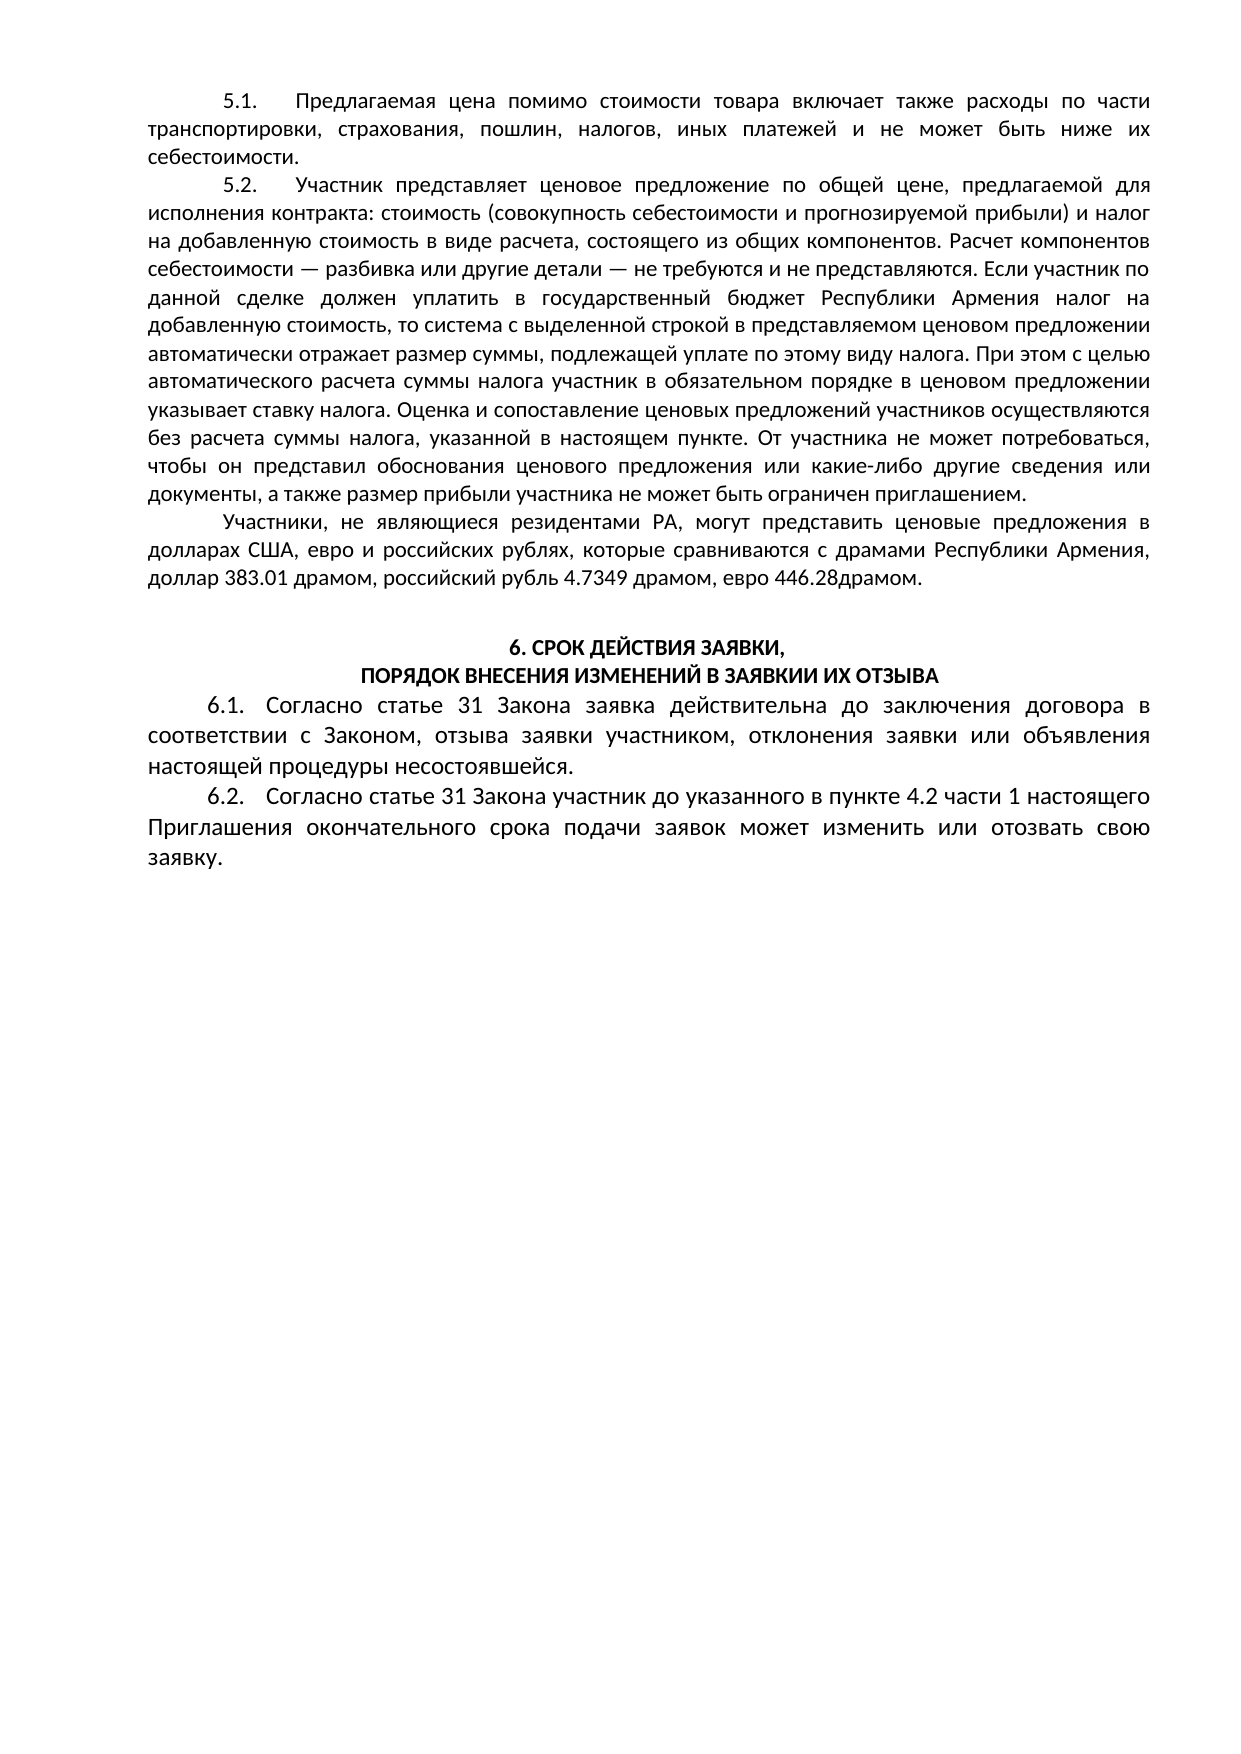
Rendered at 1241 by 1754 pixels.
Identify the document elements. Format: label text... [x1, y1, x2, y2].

text Участники, не являющиеся резидентами РА, могут представить ценовые предложения в долларах США, евро и российских рублях, которые сравниваются с драмами Республики Армения, доллар 383.01 драмом, российский рубль 4.7349 драмом, евро 446.28драмом. [148, 507, 1152, 591]
text 6.2. Согласно статье 31 Закона участник до указанного в пункте 4.2 части 1 настоящего Приглашения окончательного срока подачи заявок может изменить или отозвать свою заявку. [148, 780, 1152, 872]
text 6. СРОК ДЕЙСТВИЯ ЗАЯВКИ, ПОРЯДОК ВНЕСЕНИЯ ИЗМЕНЕНИЙ В ЗАЯВКИИ ИХ ОТЗЫВА [207, 633, 1093, 689]
text 5.1. Предлагаемая цена помимо стоимости товара включает также расходы по части транспортировки, страхования, пошлин, налогов, иных платежей и не может быть ниже их себестоимости. [148, 86, 1152, 171]
text 5.2. Участник представляет ценовое предложение по общей цене, предлагаемой для исполнения контракта: стоимость (совокупность себестоимости и прогнозируемой прибыли) и налог на добавленную стоимость в виде расчета, состоящего из общих компонентов. Расчет компонентов себестоимости — разбивка или другие детали — не требуются и не представляются. Если участник по данной сделке должен уплатить в государственный бюджет Республики Армения налог на добавленную стоимость, то система с выделенной строкой в представляемом ценовом предложении автоматически отражает размер суммы, подлежащей уплате по этому виду налога. При этом с целью автоматического расчета суммы налога участник в обязательном порядке в ценовом предложении указывает ставку налога. Оценка и сопоставление ценовых предложений участников осуществляются без расчета суммы налога, указанной в настоящем пункте. От участника не может потребоваться, чтобы он представил обоснования ценового предложения или какие-либо другие сведения или документы, а также размер прибыли участника не может быть ограничен приглашением. [148, 171, 1152, 507]
text 6.1. Согласно статье 31 Закона заявка действительна до заключения договора в соответствии с Законом, отзыва заявки участником, отклонения заявки или объявления настоящей процедуры несостоявшейся. [148, 689, 1152, 780]
